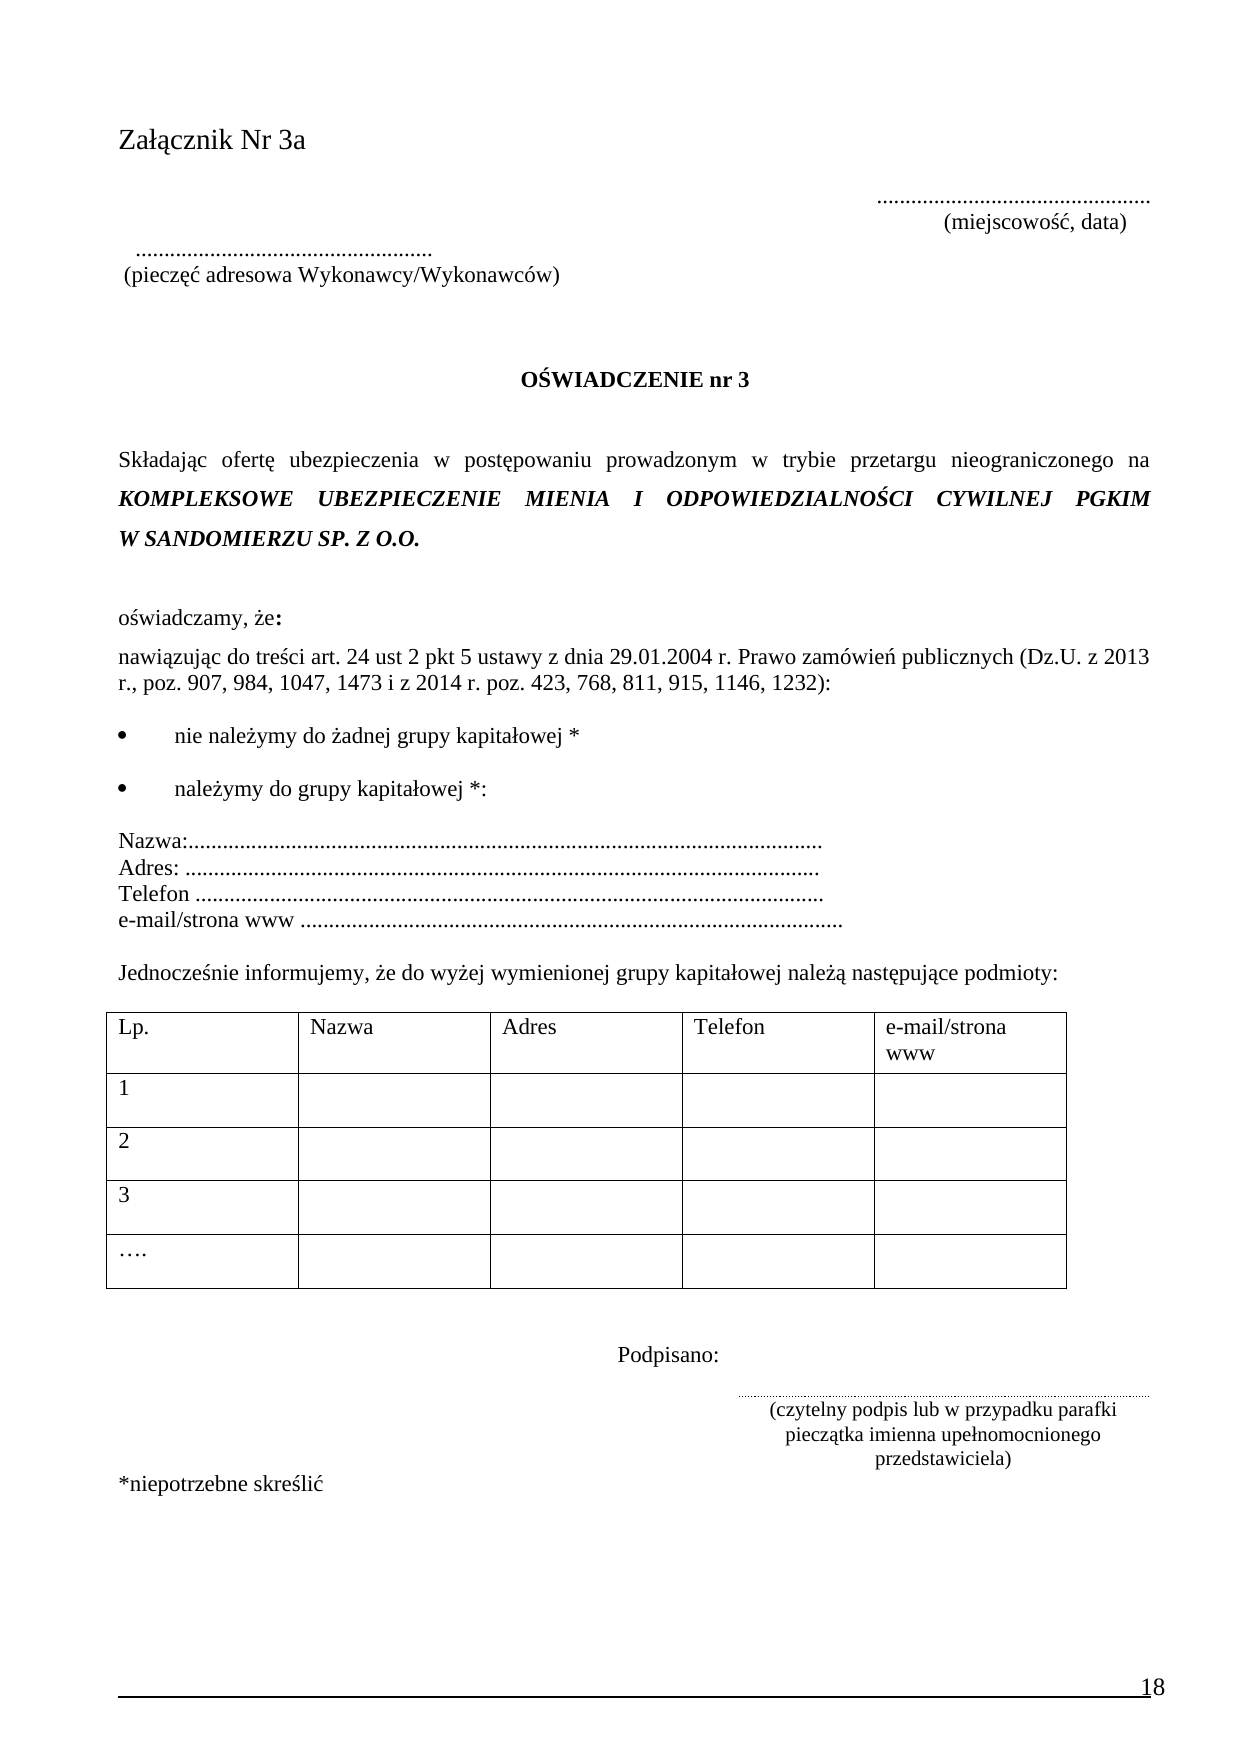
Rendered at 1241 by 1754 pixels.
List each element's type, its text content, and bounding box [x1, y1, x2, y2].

text *niepotrzebne skreślić [118, 1469, 1152, 1496]
table_cell [875, 1181, 1066, 1234]
table_cell [683, 1128, 874, 1180]
table_cell [299, 1235, 490, 1288]
table_cell [683, 1181, 874, 1234]
text Adres: ............................................................................................................... [118, 854, 1152, 880]
table_header Telefon [683, 1013, 874, 1073]
text (czytelny podpis lub w przypadku parafki pieczątka imienna upełnomocnionego przedstawiciela) [737, 1397, 1149, 1469]
table_cell [875, 1128, 1066, 1180]
table_header Adres [491, 1013, 682, 1073]
table_cell [683, 1074, 874, 1127]
table_cell [299, 1074, 490, 1127]
text (miejscowość, data) [856, 208, 1152, 235]
table_cell 3 [107, 1181, 298, 1234]
table_cell …. [107, 1235, 298, 1288]
text Składając ofertę ubezpieczenia w postępowaniu prowadzonym w trybie przetargu nieograniczonego na Kompleksowe ubezpieczenie mienia i odpowiedzialności cywilnej PGKiM w Sandomierzu Sp. z o.o. [118, 446, 1152, 551]
table_cell 1 [107, 1074, 298, 1127]
text Podpisano: [118, 1342, 1092, 1368]
table_header e-mail/strona www [875, 1013, 1066, 1073]
text Nazwa:............................................................................................................... [118, 827, 1152, 854]
text Załącznik Nr 3a [118, 122, 1152, 156]
text e-mail/strona www ............................................................................................... [118, 907, 1152, 933]
text oświadczamy, że: [118, 603, 1152, 630]
table_cell [491, 1128, 682, 1180]
table_cell [875, 1235, 1066, 1288]
text OŚWIADCZENIE nr 3 [118, 367, 1152, 393]
list nie należymy do żadnej grupy kapitałowej * [118, 722, 1152, 748]
text .................................................... [118, 235, 443, 261]
text ................................................ [708, 182, 1152, 208]
table_cell 2 [107, 1128, 298, 1180]
table_cell [491, 1181, 682, 1234]
table_cell [875, 1074, 1066, 1127]
table_header Nazwa [299, 1013, 490, 1073]
table_header Lp. [107, 1013, 298, 1073]
table_cell [299, 1128, 490, 1180]
text nawiązując do treści art. 24 ust 2 pkt 5 ustawy z dnia 29.01.2004 r. Prawo zamówień publicznych (Dz.U. z 2013 r., poz. 907, 984, 1047, 1473 i z 2014 r. poz. 423, 768, 811, 915, 1146, 1232): [118, 643, 1152, 696]
text Telefon .............................................................................................................. [118, 880, 1152, 907]
text (pieczęć adresowa Wykonawcy/Wykonawców) [118, 261, 561, 287]
text Jednocześnie informujemy, że do wyżej wymienionej grupy kapitałowej należą następujące podmioty: [118, 959, 1152, 986]
table_cell [299, 1181, 490, 1234]
table_cell [491, 1235, 682, 1288]
table_cell [683, 1235, 874, 1288]
table_cell [491, 1074, 682, 1127]
list należymy do grupy kapitałowej *: [118, 775, 1152, 801]
